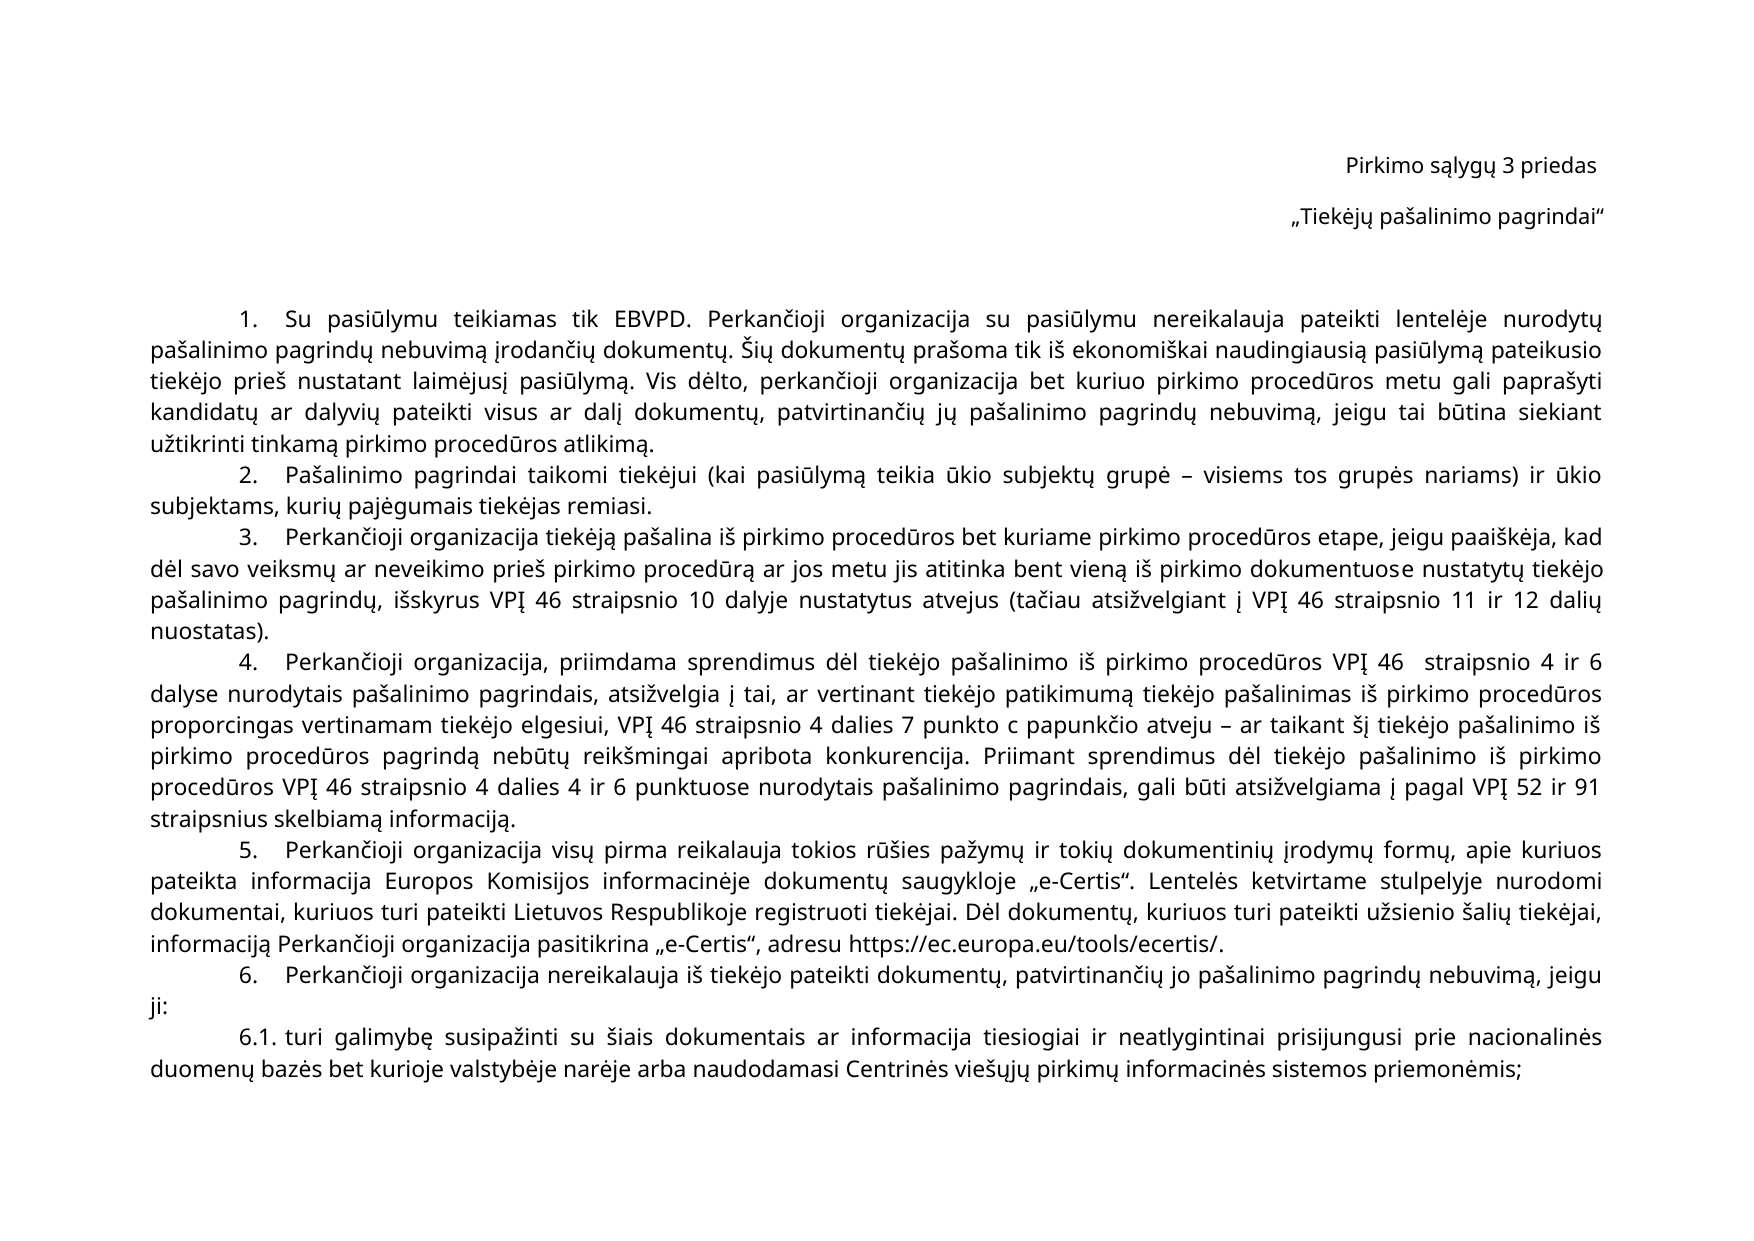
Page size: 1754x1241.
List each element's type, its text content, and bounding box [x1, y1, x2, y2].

text „Tiekėjų pašalinimo pagrindai“ [150, 201, 1604, 231]
list Pašalinimo pagrindai taikomi tiekėjui (kai pasiūlymą teikia ūkio subjektų grupė – visiems tos grupės nariams) ir ūkio subjektams, kurių pajėgumais tiekėjas remiasi. [150, 459, 1604, 521]
list Perkančioji organizacija, priimdama sprendimus dėl tiekėjo pašalinimo iš pirkimo procedūros VPĮ 46 straipsnio 4 ir 6 dalyse nurodytais pašalinimo pagrindais, atsižvelgia į tai, ar vertinant tiekėjo patikimumą tiekėjo pašalinimas iš pirkimo procedūros proporcingas vertinamam tiekėjo elgesiui, VPĮ 46 straipsnio 4 dalies 7 punkto c papunkčio atveju – ar taikant šį tiekėjo pašalinimo iš pirkimo procedūros pagrindą nebūtų reikšmingai apribota konkurencija. Priimant sprendimus dėl tiekėjo pašalinimo iš pirkimo procedūros VPĮ 46 straipsnio 4 dalies 4 ir 6 punktuose nurodytais pašalinimo pagrindais, gali būti atsižvelgiama į pagal VPĮ 52 ir 91 straipsnius skelbiamą informaciją. [150, 646, 1604, 834]
text Pirkimo sąlygų 3 priedas [150, 150, 1597, 180]
list Perkančioji organizacija nereikalauja iš tiekėjo pateikti dokumentų, patvirtinančių jo pašalinimo pagrindų nebuvimą, jeigu ji: [150, 959, 1604, 1021]
list Su pasiūlymu teikiamas tik EBVPD. Perkančioji organizacija su pasiūlymu nereikalauja pateikti lentelėje nurodytų pašalinimo pagrindų nebuvimą įrodančių dokumentų. Šių dokumentų prašoma tik iš ekonomiškai naudingiausią pasiūlymą pateikusio tiekėjo prieš nustatant laimėjusį pasiūlymą. Vis dėlto, perkančioji organizacija bet kuriuo pirkimo procedūros metu gali paprašyti kandidatų ar dalyvių pateikti visus ar dalį dokumentų, patvirtinančių jų pašalinimo pagrindų nebuvimą, jeigu tai būtina siekiant užtikrinti tinkamą pirkimo procedūros atlikimą. [150, 302, 1604, 459]
list turi galimybę susipažinti su šiais dokumentais ar informacija tiesiogiai ir neatlygintinai prisijungusi prie nacionalinės duomenų bazės bet kurioje valstybėje narėje arba naudodamasi Centrinės viešųjų pirkimų informacinės sistemos priemonėmis; [150, 1021, 1604, 1084]
list Perkančioji organizacija visų pirma reikalauja tokios rūšies pažymų ir tokių dokumentinių įrodymų formų, apie kuriuos pateikta informacija Europos Komisijos informacinėje dokumentų saugykloje „e-Certis“. Lentelės ketvirtame stulpelyje nurodomi dokumentai, kuriuos turi pateikti Lietuvos Respublikoje registruoti tiekėjai. Dėl dokumentų, kuriuos turi pateikti užsienio šalių tiekėjai, informaciją Perkančioji organizacija pasitikrina „e-Certis“, adresu https://ec.europa.eu/tools/ecertis/. [150, 834, 1604, 959]
list Perkančioji organizacija tiekėją pašalina iš pirkimo procedūros bet kuriame pirkimo procedūros etape, jeigu paaiškėja, kad dėl savo veiksmų ar neveikimo prieš pirkimo procedūrą ar jos metu jis atitinka bent vieną iš pirkimo dokumentuose nustatytų tiekėjo pašalinimo pagrindų, išskyrus VPĮ 46 straipsnio 10 dalyje nustatytus atvejus (tačiau atsižvelgiant į VPĮ 46 straipsnio 11 ir 12 dalių nuostatas). [150, 521, 1604, 646]
